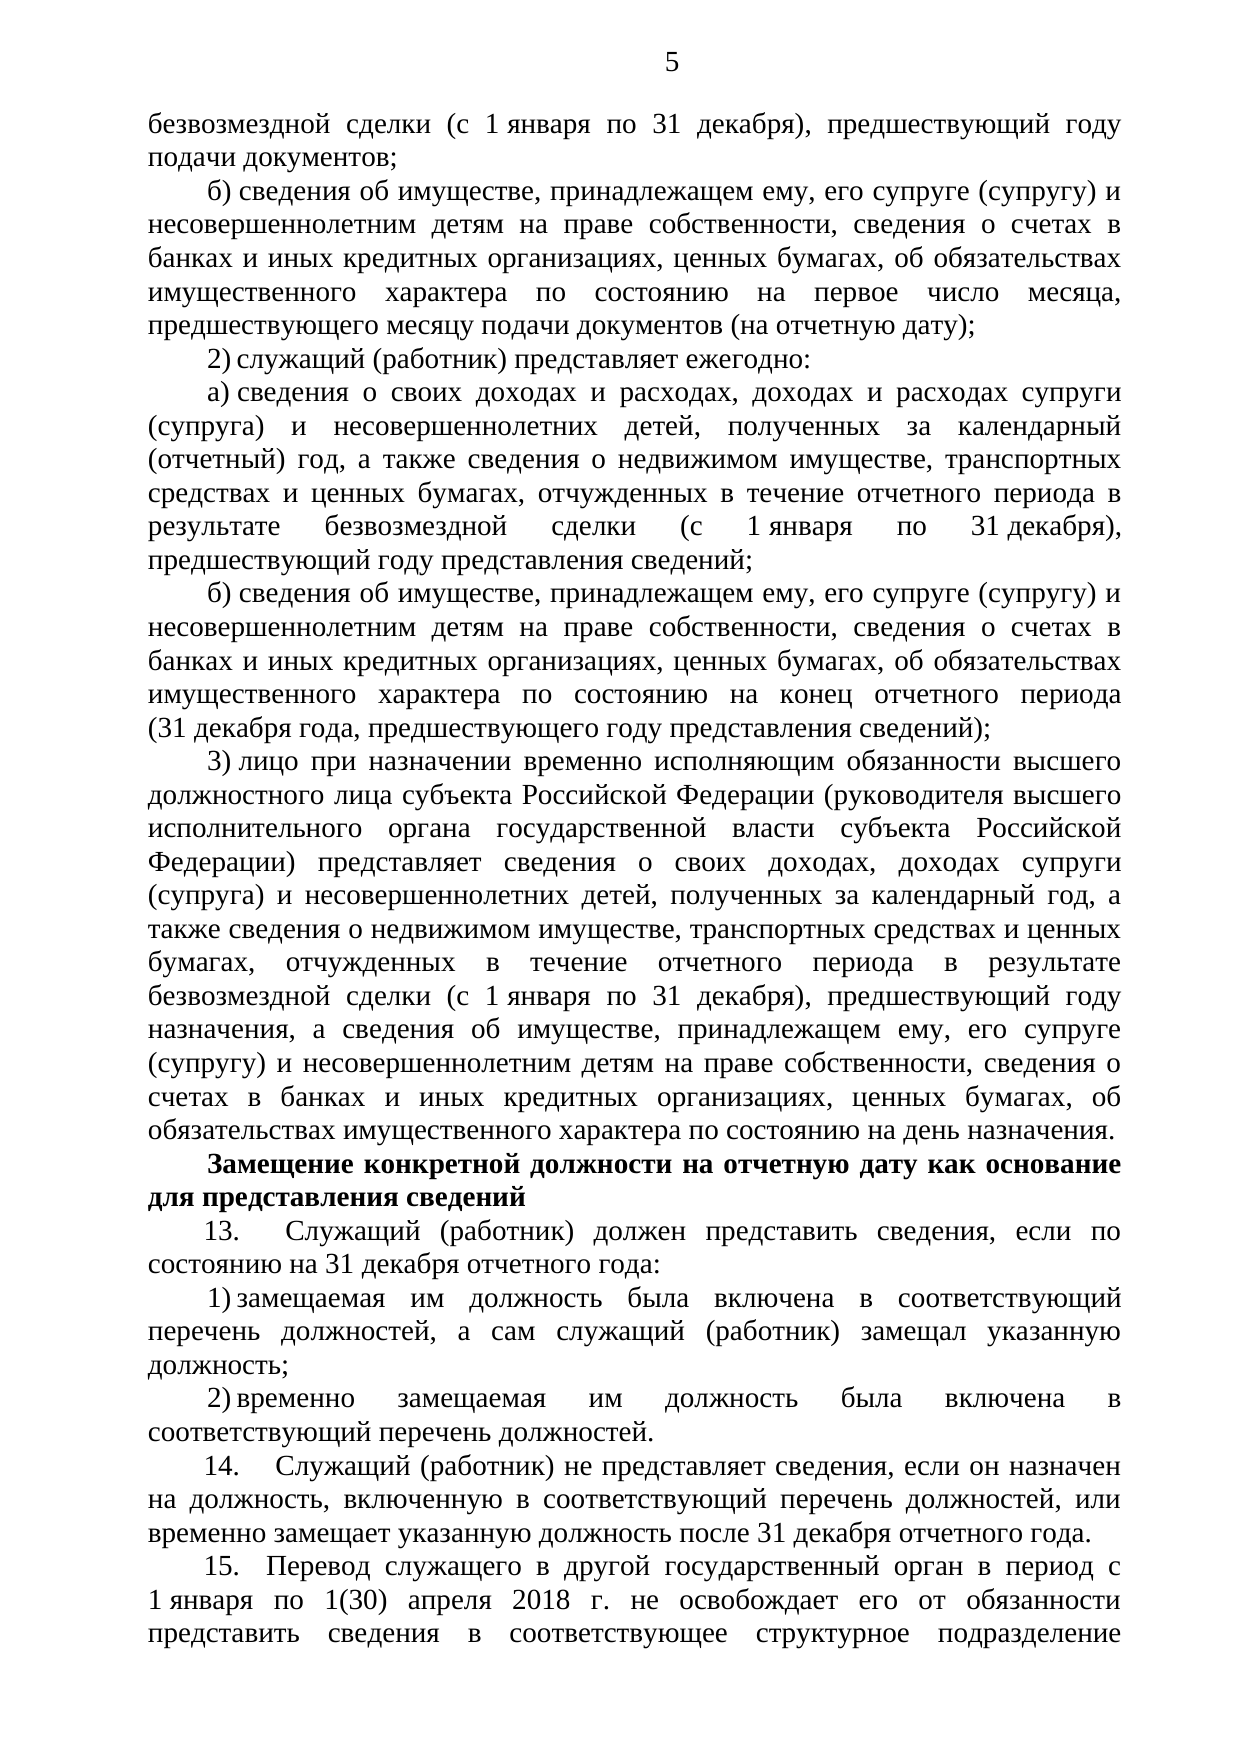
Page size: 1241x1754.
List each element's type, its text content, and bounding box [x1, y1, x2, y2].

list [148, 1548, 1122, 1649]
list 3) лицо при назначении временно исполняющим обязанности высшего должностного лица субъекта Российской Федерации (руководителя высшего исполнительного органа государственной власти субъекта Российской Федерации) представляет сведения о своих доходах, доходах супруги (супруга) и несовершеннолетних детей, полученных за календарный год, а также сведения о недвижимом имуществе, транспортных средствах и ценных бумагах, отчужденных в течение отчетного периода в результате безвозмездной сделки (с 1 января по 31 декабря), предшествующий году назначения, а сведения об имуществе, принадлежащем ему, его супруге (супругу) и несовершеннолетним детям на праве собственности, сведения о счетах в банках и иных кредитных организациях, ценных бумагах, об обязательствах имущественного характера по состоянию на день назначения. [148, 743, 1122, 1146]
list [148, 106, 1122, 173]
list Служащий (работник) не представляет сведения, если он назначен на должность, включенную в соответствующий перечень должностей, или временно замещает указанную должность после 31 декабря отчетного года. [148, 1448, 1122, 1548]
text б) сведения об имуществе, принадлежащем ему, его супруге (супругу) и несовершеннолетним детям на праве собственности, сведения о счетах в банках и иных кредитных организациях, ценных бумагах, об обязательствах имущественного характера по состоянию на конец отчетного периода (31 декабря года, предшествующего году представления сведений); [148, 576, 1122, 743]
list Служащий (работник) должен представить сведения, если по состоянию на 31 декабря отчетного года: [148, 1213, 1122, 1280]
list замещаемая им должность была включена в соответствующий перечень должностей, а сам служащий (работник) замещал указанную должность; [148, 1280, 1122, 1381]
list б) сведения об имуществе, принадлежащем ему, его супруге (супругу) и несовершеннолетним детям на праве собственности, сведения о счетах в банках и иных кредитных организациях, ценных бумагах, об обязательствах имущественного характера по состоянию на первое число месяца, предшествующего месяцу подачи документов (на отчетную дату); [148, 173, 1122, 341]
text Замещение конкретной должности на отчетную дату как основание для представления сведений [148, 1146, 1122, 1213]
text а) сведения о своих доходах и расходах, доходах и расходах супруги (супруга) и несовершеннолетних детей, полученных за календарный (отчетный) год, а также сведения о недвижимом имуществе, транспортных средствах и ценных бумагах, отчужденных в течение отчетного периода в результате безвозмездной сделки (с 1 января по 31 декабря), предшествующий году представления сведений; [148, 374, 1122, 576]
list служащий (работник) представляет ежегодно: [148, 341, 1122, 374]
list временно замещаемая им должность была включена в соответствующий перечень должностей. [148, 1381, 1122, 1448]
